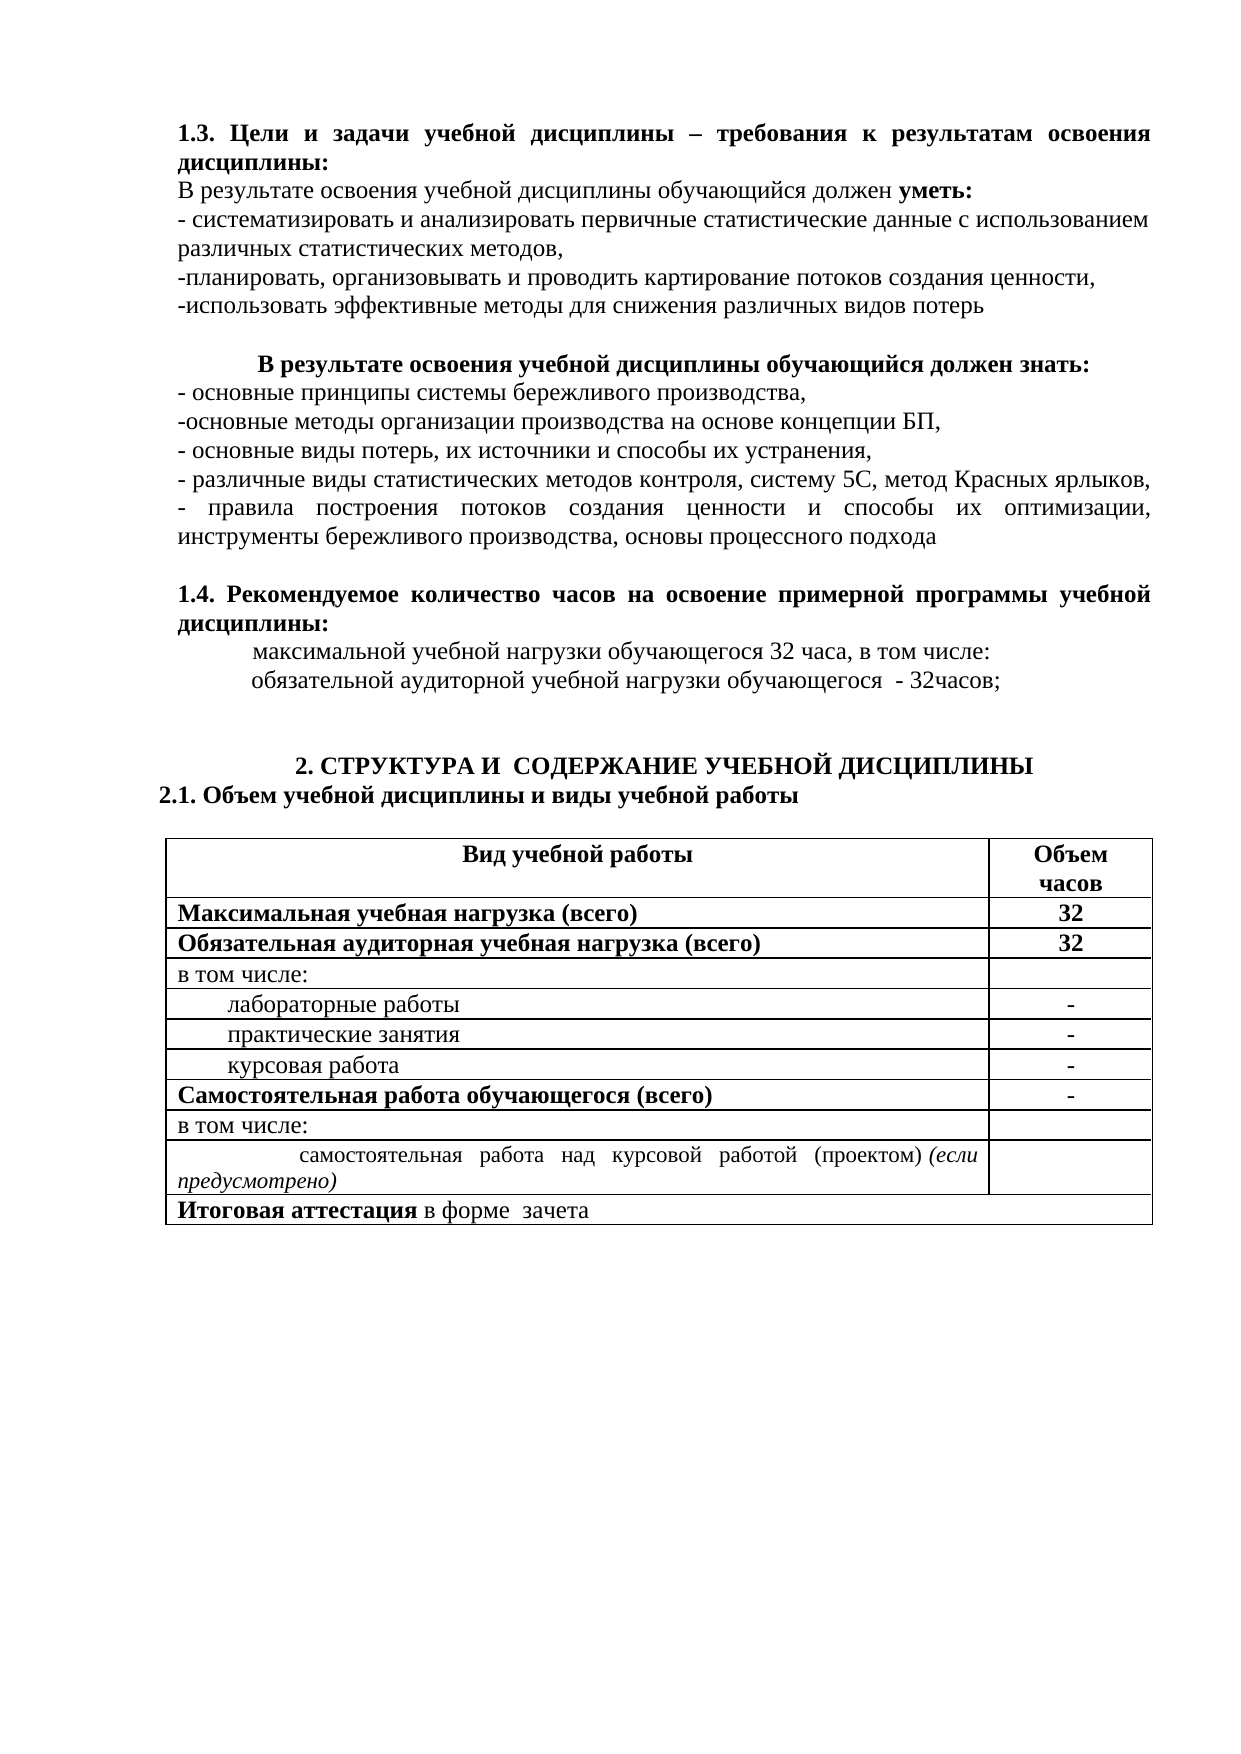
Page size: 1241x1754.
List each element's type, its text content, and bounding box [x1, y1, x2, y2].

text В результате освоения учебной дисциплины обучающийся должен уметь: [177, 176, 1152, 204]
text - основные принципы системы бережливого производства, [177, 377, 1152, 406]
text -основные методы организации производства на основе концепции БП, [177, 406, 1152, 435]
table_cell - [990, 1048, 1152, 1078]
table_cell самостоятельная работа над курсовой работой (проектом) (если предусмотрено) [167, 1141, 988, 1193]
text - различные виды статистических методов контроля, систему 5С, метод Красных ярлыков, - правила построения потоков создания ценности и способы их оптимизации, инструменты бережливого производства, основы процессного подхода [177, 464, 1152, 550]
text максимальной учебной нагрузки обучающегося 32 часа, в том числе: [177, 636, 1152, 665]
table_cell практические занятия [167, 1020, 988, 1048]
table_cell Самостоятельная работа обучающегося (всего) [167, 1080, 988, 1109]
table_cell [990, 1109, 1152, 1139]
text 1.3. Цели и задачи учебной дисциплины – требования к результатам освоения дисциплины: [177, 118, 1152, 176]
table_header Вид учебной работы [167, 839, 988, 897]
text обязательной аудиторной учебной нагрузки обучающегося - 32часов; [251, 665, 1152, 694]
table_cell Итоговая аттестация в форме зачета [167, 1194, 1152, 1224]
text -планировать, организовывать и проводить картирование потоков создания ценности, [177, 262, 1152, 291]
table_cell в том числе: [167, 959, 988, 988]
text 2.1. Объем учебной дисциплины и виды учебной работы [158, 780, 1152, 809]
table_cell 32 [990, 927, 1152, 957]
text -использовать эффективные методы для снижения различных видов потерь [177, 291, 1152, 319]
text 2. СТРУКТУРА И СОДЕРЖАНИЕ УЧЕБНОЙ ДИСЦИПЛИНЫ [177, 751, 1152, 780]
table_cell лабораторные работы [167, 989, 988, 1018]
table_cell - [990, 1018, 1152, 1048]
table_cell - [990, 1079, 1152, 1109]
text В результате освоения учебной дисциплины обучающийся должен знать: [177, 349, 1152, 377]
text - систематизировать и анализировать первичные статистические данные с использованием различных статистических методов, [177, 204, 1152, 262]
table_cell курсовая работа [167, 1050, 988, 1078]
table_cell Максимальная учебная нагрузка (всего) [167, 898, 988, 927]
table_cell [990, 957, 1152, 988]
text 1.4. Рекомендуемое количество часов на освоение примерной программы учебной дисциплины: [177, 579, 1152, 636]
table_cell в том числе: [167, 1111, 988, 1139]
text - основные виды потерь, их источники и способы их устранения, [177, 435, 1152, 464]
table_cell 32 [990, 897, 1152, 927]
table_header Объем часов [990, 839, 1152, 897]
table_cell - [990, 988, 1152, 1018]
table_cell [990, 1139, 1152, 1193]
table_cell Обязательная аудиторная учебная нагрузка (всего) [167, 929, 988, 957]
